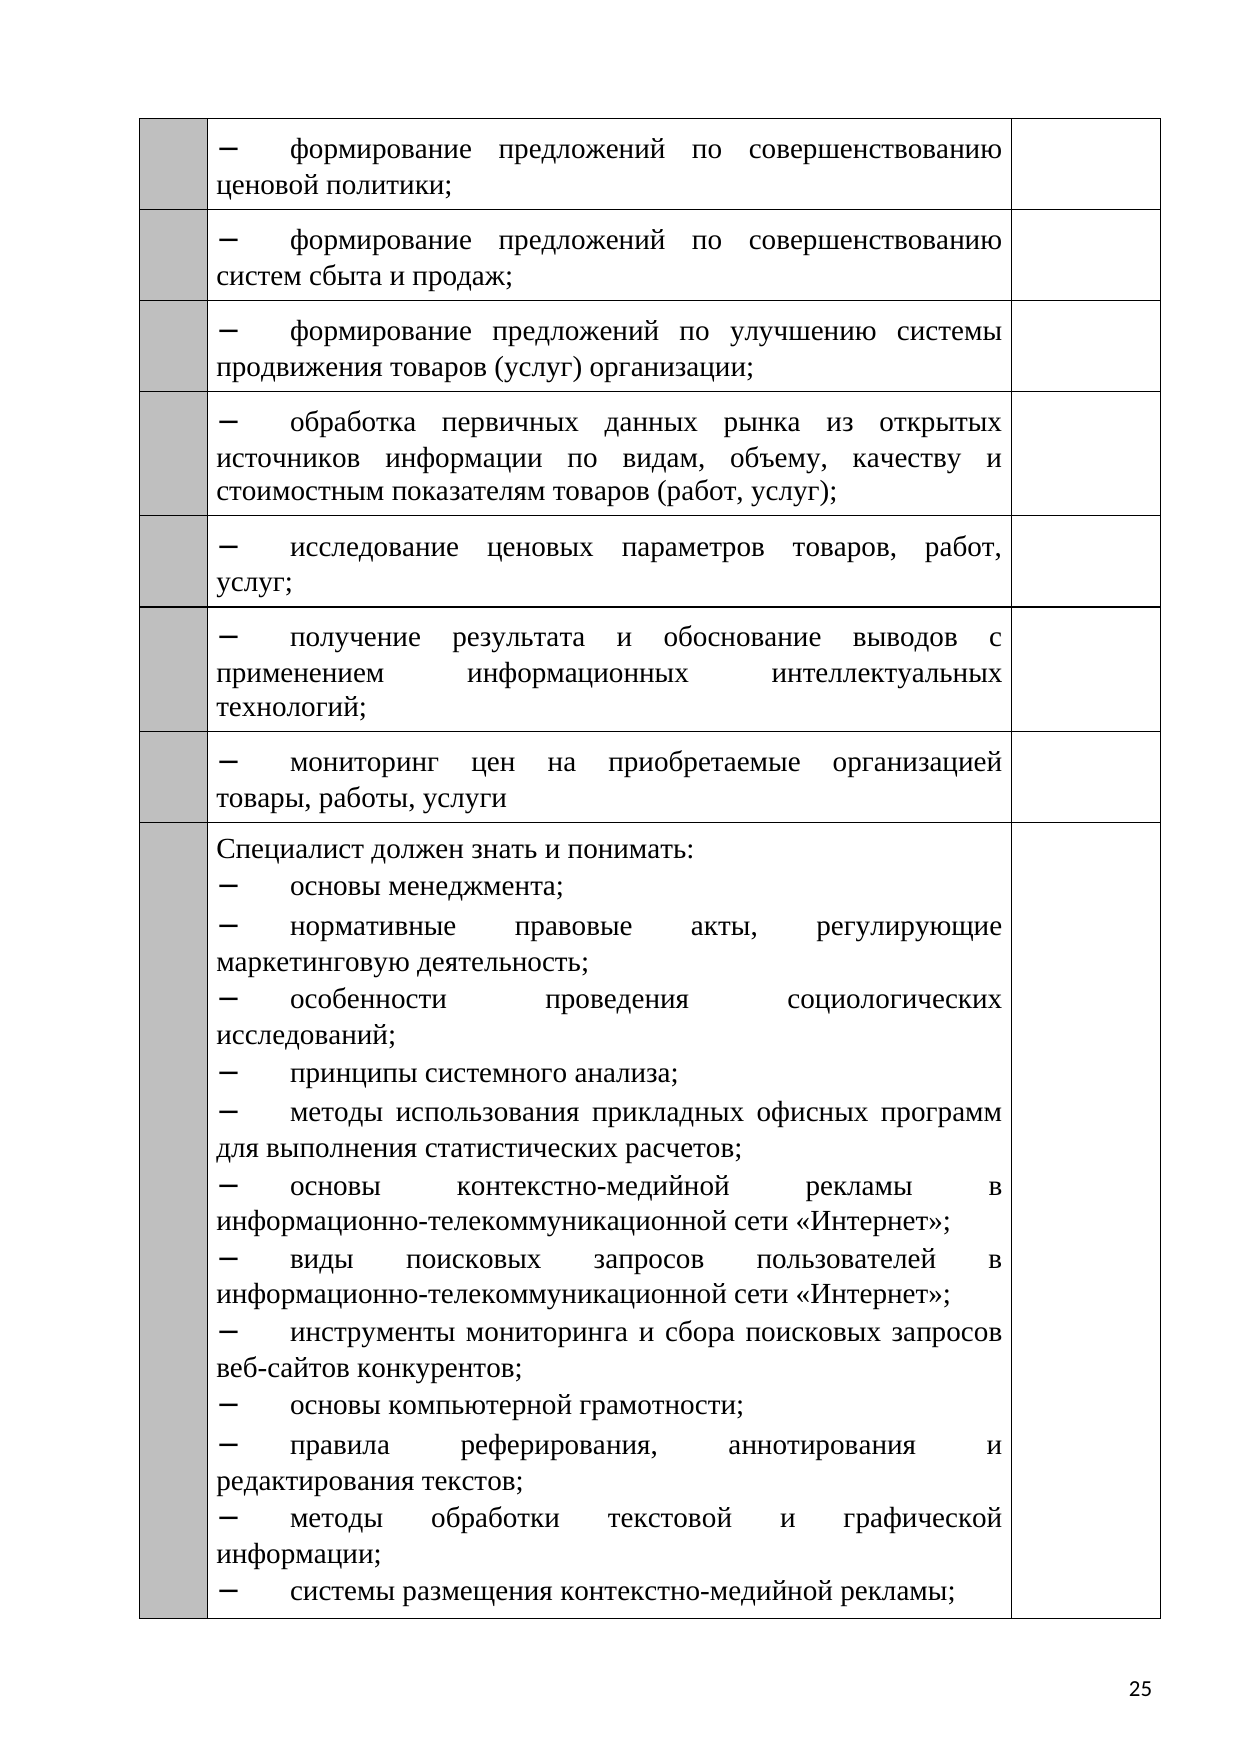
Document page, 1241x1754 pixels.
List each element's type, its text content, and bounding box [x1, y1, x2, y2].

table_cell мониторинг цен на приобретаемые организацией товары, работы, услуги [208, 732, 1011, 822]
table_cell [1012, 301, 1160, 391]
table_cell [140, 823, 207, 1618]
table_cell формирование предложений по улучшению системы продвижения товаров (услуг) организации; [208, 301, 1011, 391]
table_cell исследование ценовых параметров товаров, работ, услуг; [208, 516, 1011, 606]
table_cell [140, 301, 207, 391]
table_cell [1012, 119, 1160, 209]
table_cell [1012, 823, 1160, 1618]
table_cell получение результата и обоснование выводов с применением информационных интеллектуальных технологий; [208, 608, 1011, 731]
table_cell [1012, 392, 1160, 515]
table_cell [140, 119, 207, 209]
table_cell обработка первичных данных рынка из открытых источников информации по видам, объему, качеству и стоимостным показателям товаров (работ, услуг); [208, 392, 1011, 515]
table_cell формирование предложений по совершенствованию ценовой политики; [208, 119, 1011, 209]
table_cell [140, 210, 207, 300]
table_cell [140, 392, 207, 515]
table_cell [1012, 516, 1160, 606]
table_cell [1012, 608, 1160, 731]
table_cell формирование предложений по совершенствованию систем сбыта и продаж; [208, 210, 1011, 300]
table_cell [140, 516, 207, 606]
table_cell [140, 608, 207, 731]
table_cell [1012, 210, 1160, 300]
table_cell [140, 732, 207, 822]
table_cell [1012, 732, 1160, 822]
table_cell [208, 823, 1011, 1618]
